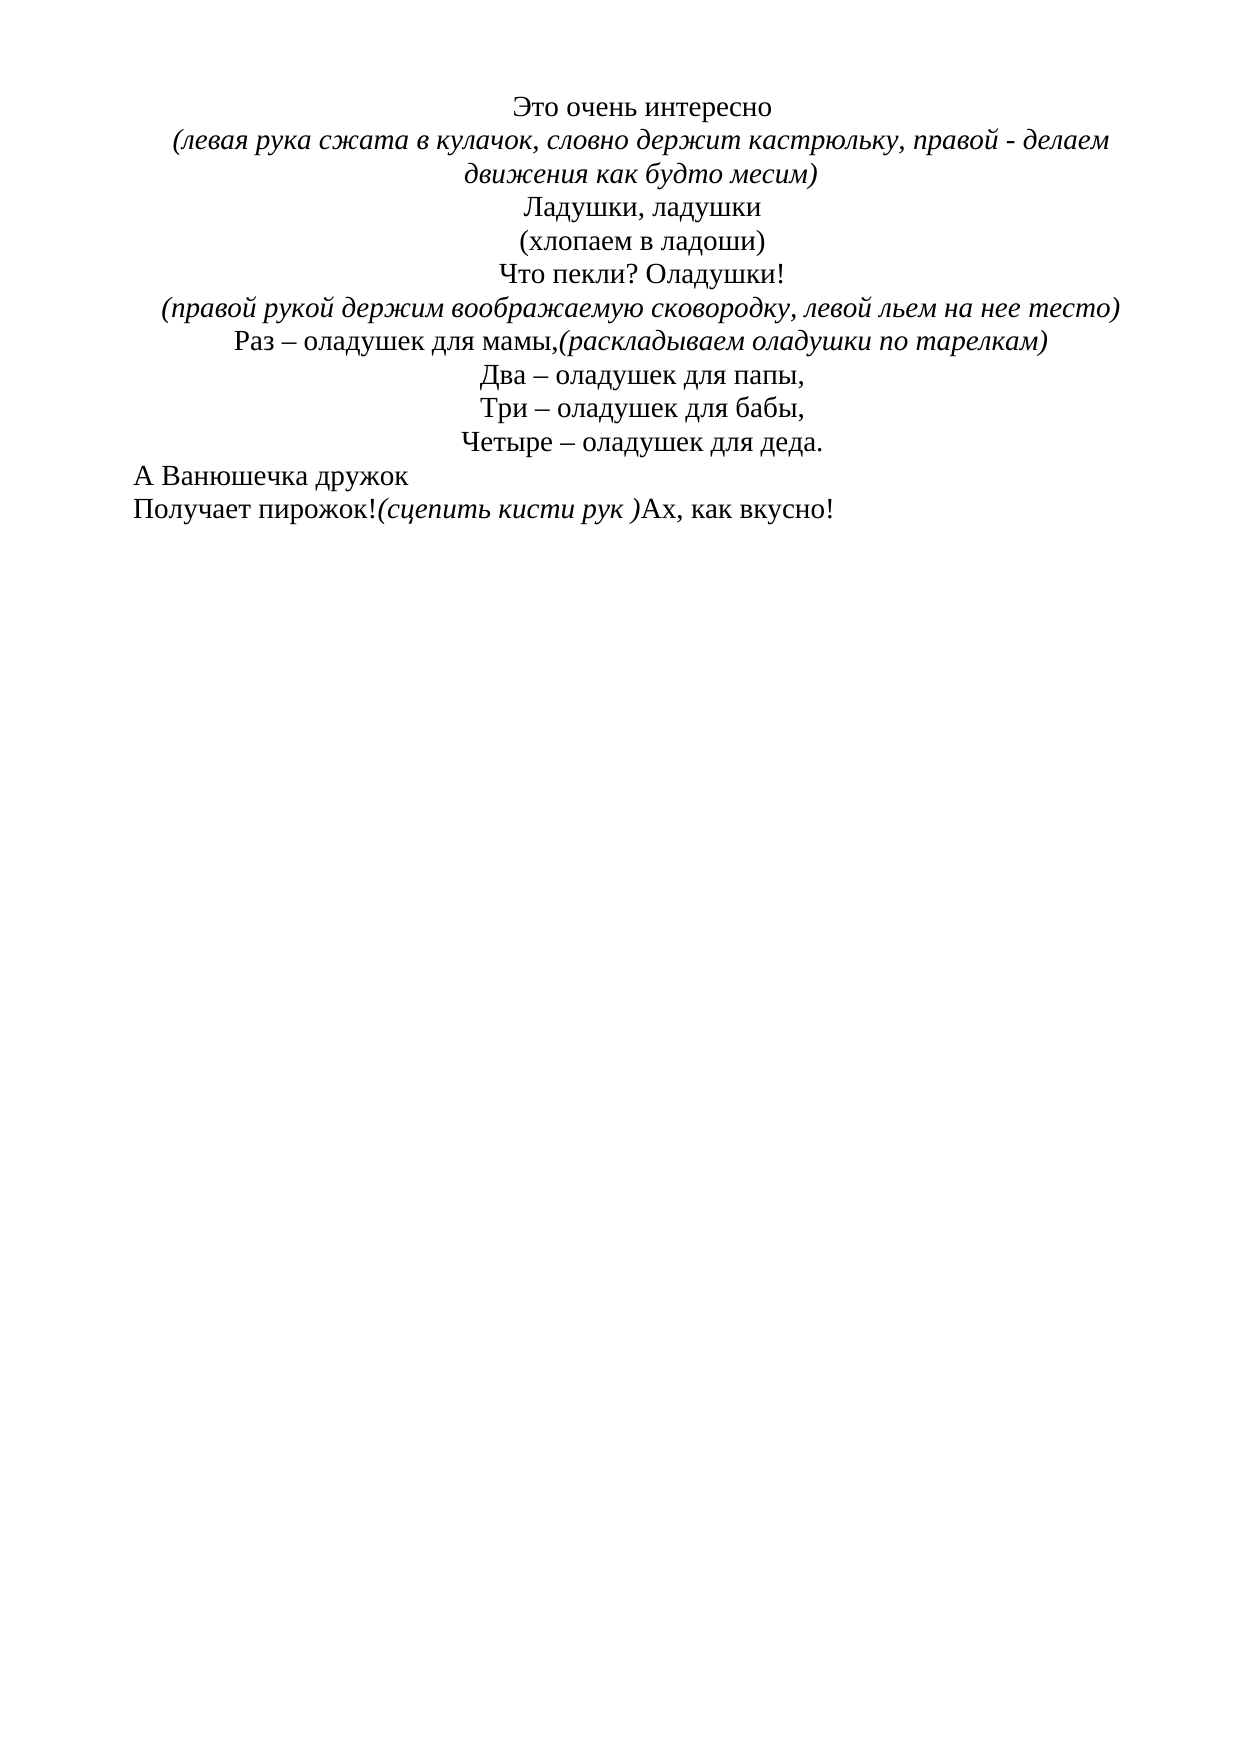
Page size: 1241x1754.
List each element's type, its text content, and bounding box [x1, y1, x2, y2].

text Ладушки, ладушки [133, 189, 1152, 223]
text А Ванюшечка дружок [133, 458, 1152, 491]
text Это очень интересно [133, 89, 1152, 122]
text (хлопаем в ладоши) [133, 223, 1152, 256]
text (правой рукой держим воображаемую сковородку, левой льем на нее тесто) [133, 290, 1152, 323]
text Два – оладушек для папы, [133, 357, 1152, 391]
text Раз – оладушек для мамы,(раскладываем оладушки по тарелкам) [133, 323, 1152, 357]
text Три – оладушек для бабы, [133, 391, 1152, 424]
text Четыре – оладушек для деда. [133, 424, 1152, 458]
text Получает пирожок!(сцепить кисти рук )Ах, как вкусно! [133, 491, 1152, 525]
text Что пекли? Оладушки! [133, 256, 1152, 290]
text (левая рука сжата в кулачок, словно держит кастрюльку, правой - делаем движения как будто месим) [133, 122, 1152, 189]
